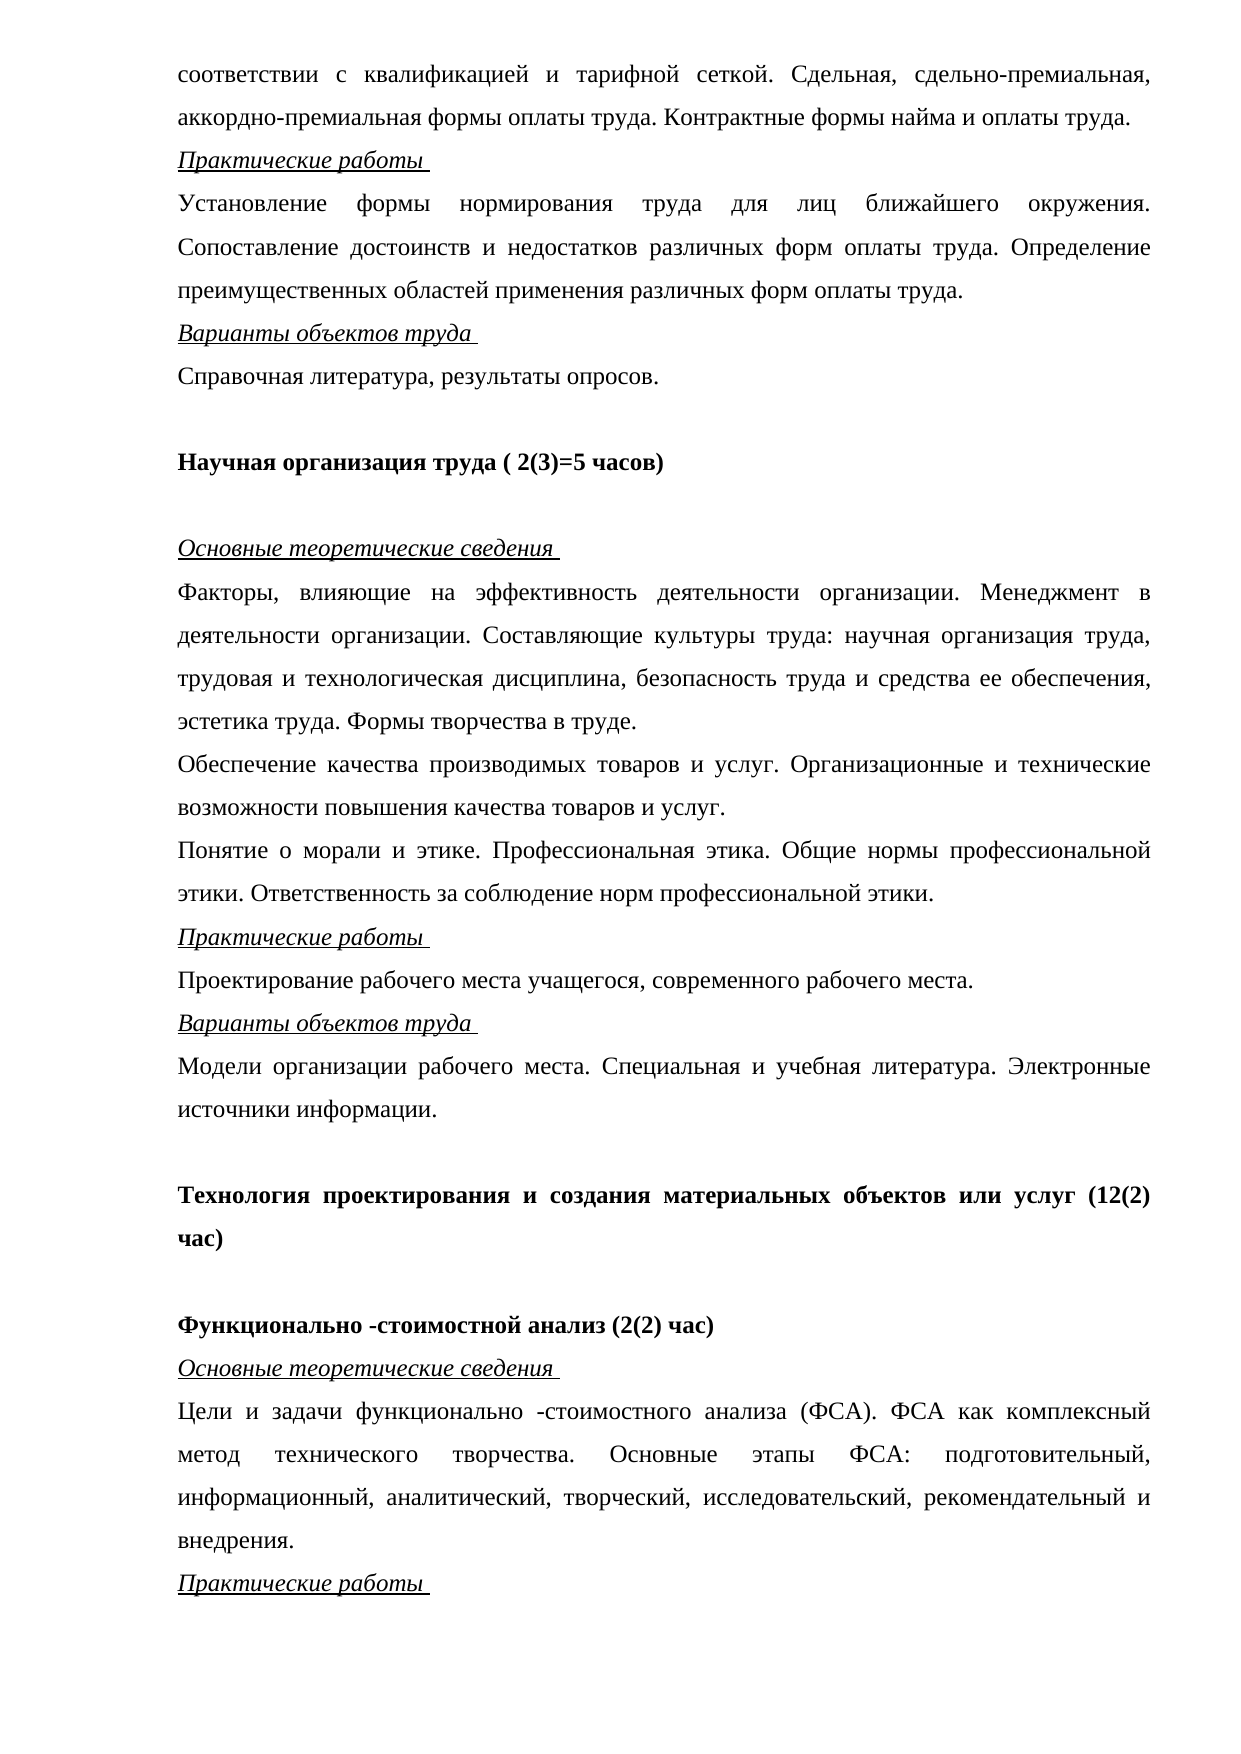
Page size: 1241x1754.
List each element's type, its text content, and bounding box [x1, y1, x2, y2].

text Практические работы [177, 922, 1152, 950]
text Научная организация труда ( 2(3)=5 часов) [177, 447, 1152, 476]
text Практические работы [177, 145, 1152, 174]
text Основные теоретические сведения [177, 1353, 1152, 1382]
text Цели и задачи функционально -стоимостного анализа (ФСА). ФСА как комплексный метод технического творчества. Основные этапы ФСА: подготовительный, информационный, аналитический, творческий, исследовательский, рекомендательный и внедрения. [177, 1396, 1152, 1554]
text Практические работы [177, 1568, 1152, 1597]
text Модели организации рабочего места. Специальная и учебная литература. Электронные источники информации. [177, 1051, 1152, 1123]
text Варианты объектов труда [177, 318, 1152, 347]
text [177, 59, 1152, 131]
text Понятие о морали и этике. Профессиональная этика. Общие нормы профессиональной этики. Ответственность за соблюдение норм профессиональной этики. [177, 835, 1152, 907]
text Обеспечение качества производимых товаров и услуг. Организационные и технические возможности повышения качества товаров и услуг. [177, 749, 1152, 821]
text Справочная литература, результаты опросов. [177, 361, 1152, 390]
text Варианты объектов труда [177, 1008, 1152, 1037]
text Технология проектирования и создания материальных объектов или услуг (12(2) час) [177, 1180, 1152, 1252]
text Факторы, влияющие на эффективность деятельности организации. Менеджмент в деятельности организации. Составляющие культуры труда: научная организация труда, трудовая и технологическая дисциплина, безопасность труда и средства ее обеспечения, эстетика труда. Формы творчества в труде. [177, 577, 1152, 735]
text Функционально -стоимостной анализ (2(2) час) [177, 1310, 1152, 1338]
text Проектирование рабочего места учащегося, современного рабочего места. [177, 965, 1152, 993]
text Установление формы нормирования труда для лиц ближайшего окружения. Сопоставление достоинств и недостатков различных форм оплаты труда. Определение преимущественных областей применения различных форм оплаты труда. [177, 188, 1152, 303]
text Основные теоретические сведения [177, 533, 1152, 562]
